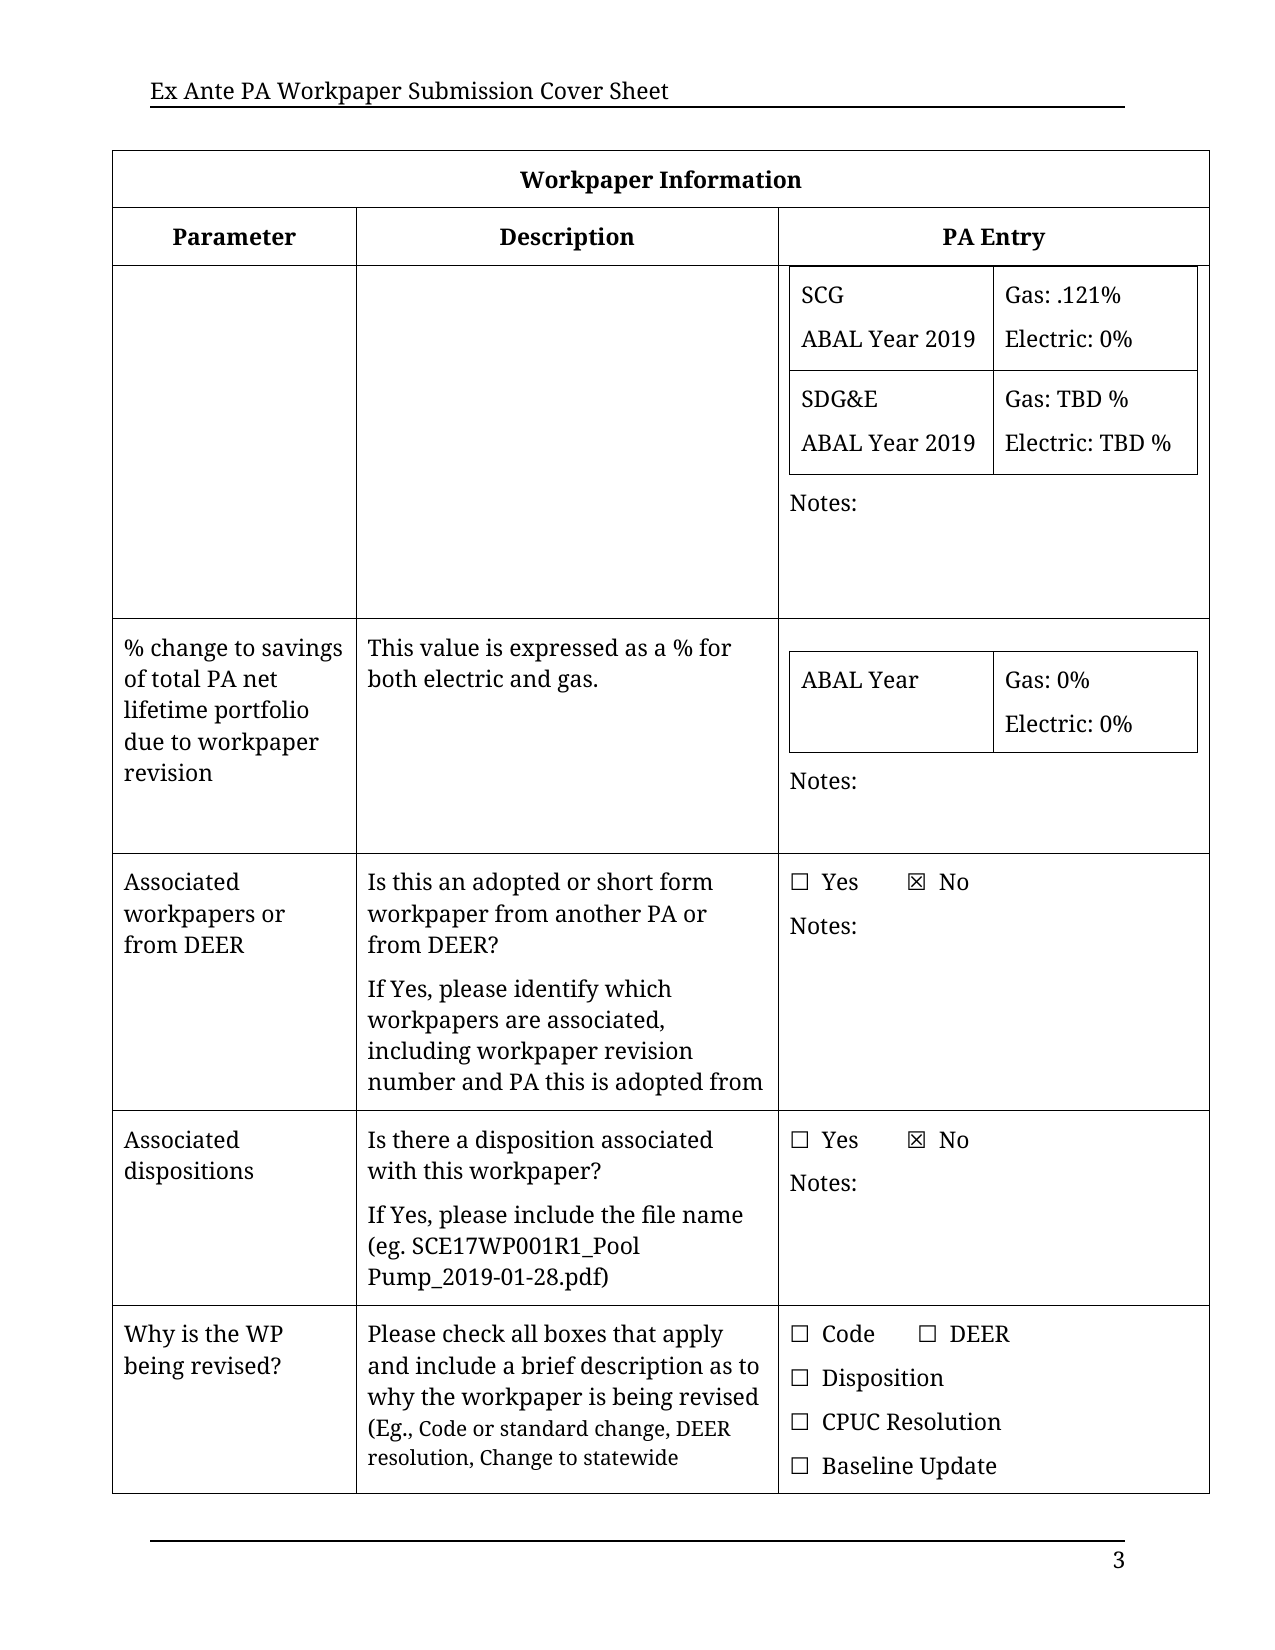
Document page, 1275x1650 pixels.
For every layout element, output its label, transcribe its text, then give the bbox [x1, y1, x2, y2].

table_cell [357, 266, 778, 618]
table_cell Yes No Notes: [779, 854, 1209, 1110]
table_cell Associated dispositions [113, 1111, 356, 1305]
table_cell Is there a disposition associated with this workpaper? If Yes, please include the file name (eg. SCE17WP001R1_Pool Pump_2019-01-28.pdf) [357, 1111, 778, 1305]
table_cell Associated workpapers or from DEER [113, 854, 356, 1110]
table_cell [779, 1306, 1209, 1493]
table_cell This value is expressed as a % for both electric and gas. [357, 619, 778, 853]
table_cell Description [357, 208, 778, 264]
table_cell Notes: [779, 619, 1209, 853]
table_cell Parameter [113, 208, 356, 264]
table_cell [357, 1306, 778, 1493]
table_header Workpaper Information [113, 151, 1209, 207]
table_cell Yes No Notes: [779, 1111, 1209, 1305]
table_cell Why is the WP being revised? [113, 1306, 356, 1493]
table_cell % change to savings of total PA net lifetime portfolio due to workpaper revision [113, 619, 356, 853]
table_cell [113, 266, 356, 618]
table_cell PA Entry [779, 208, 1209, 264]
table_cell Notes: [779, 266, 1209, 618]
table_cell Is this an adopted or short form workpaper from another PA or from DEER? If Yes, please identify which workpapers are associated, including workpaper revision number and PA this is adopted from [357, 854, 778, 1110]
